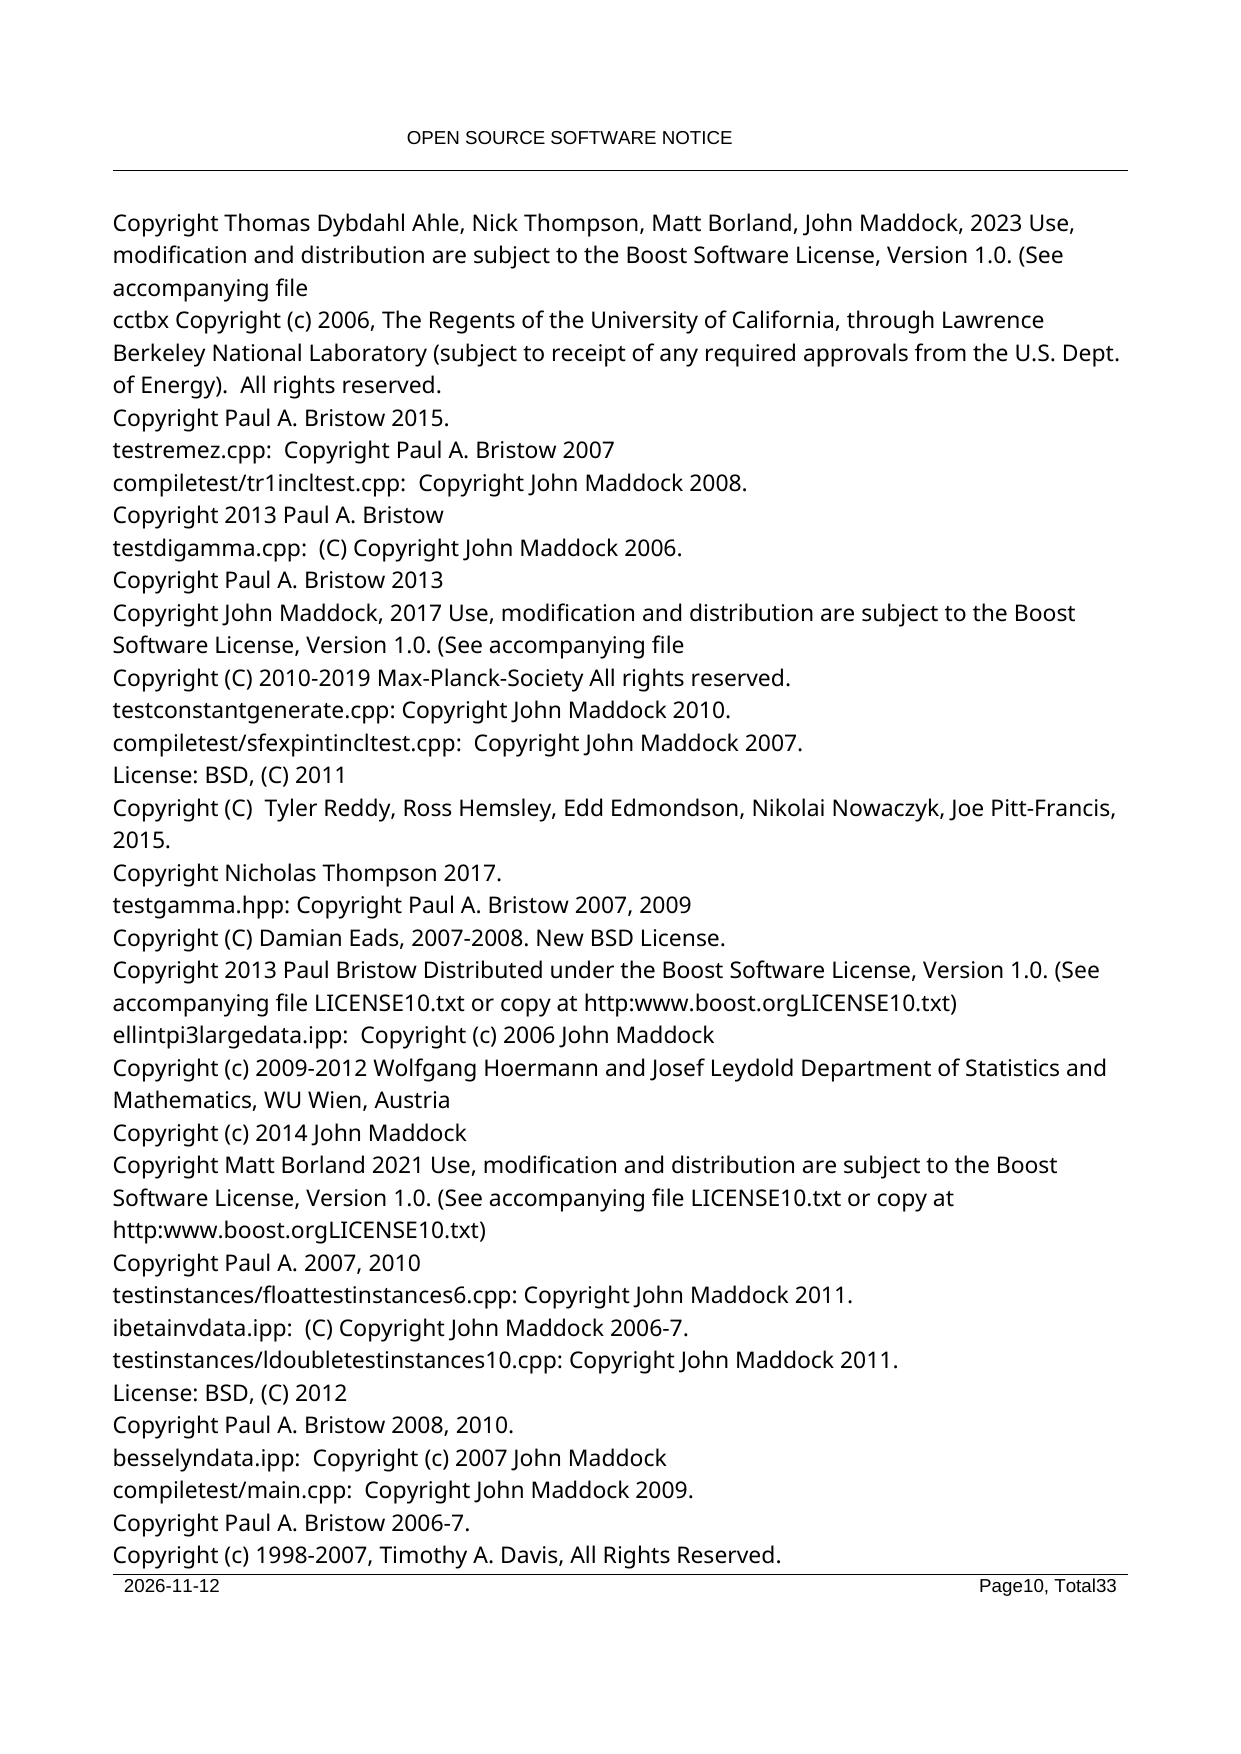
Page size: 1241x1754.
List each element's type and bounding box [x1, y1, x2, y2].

text [112, 206, 1128, 1571]
